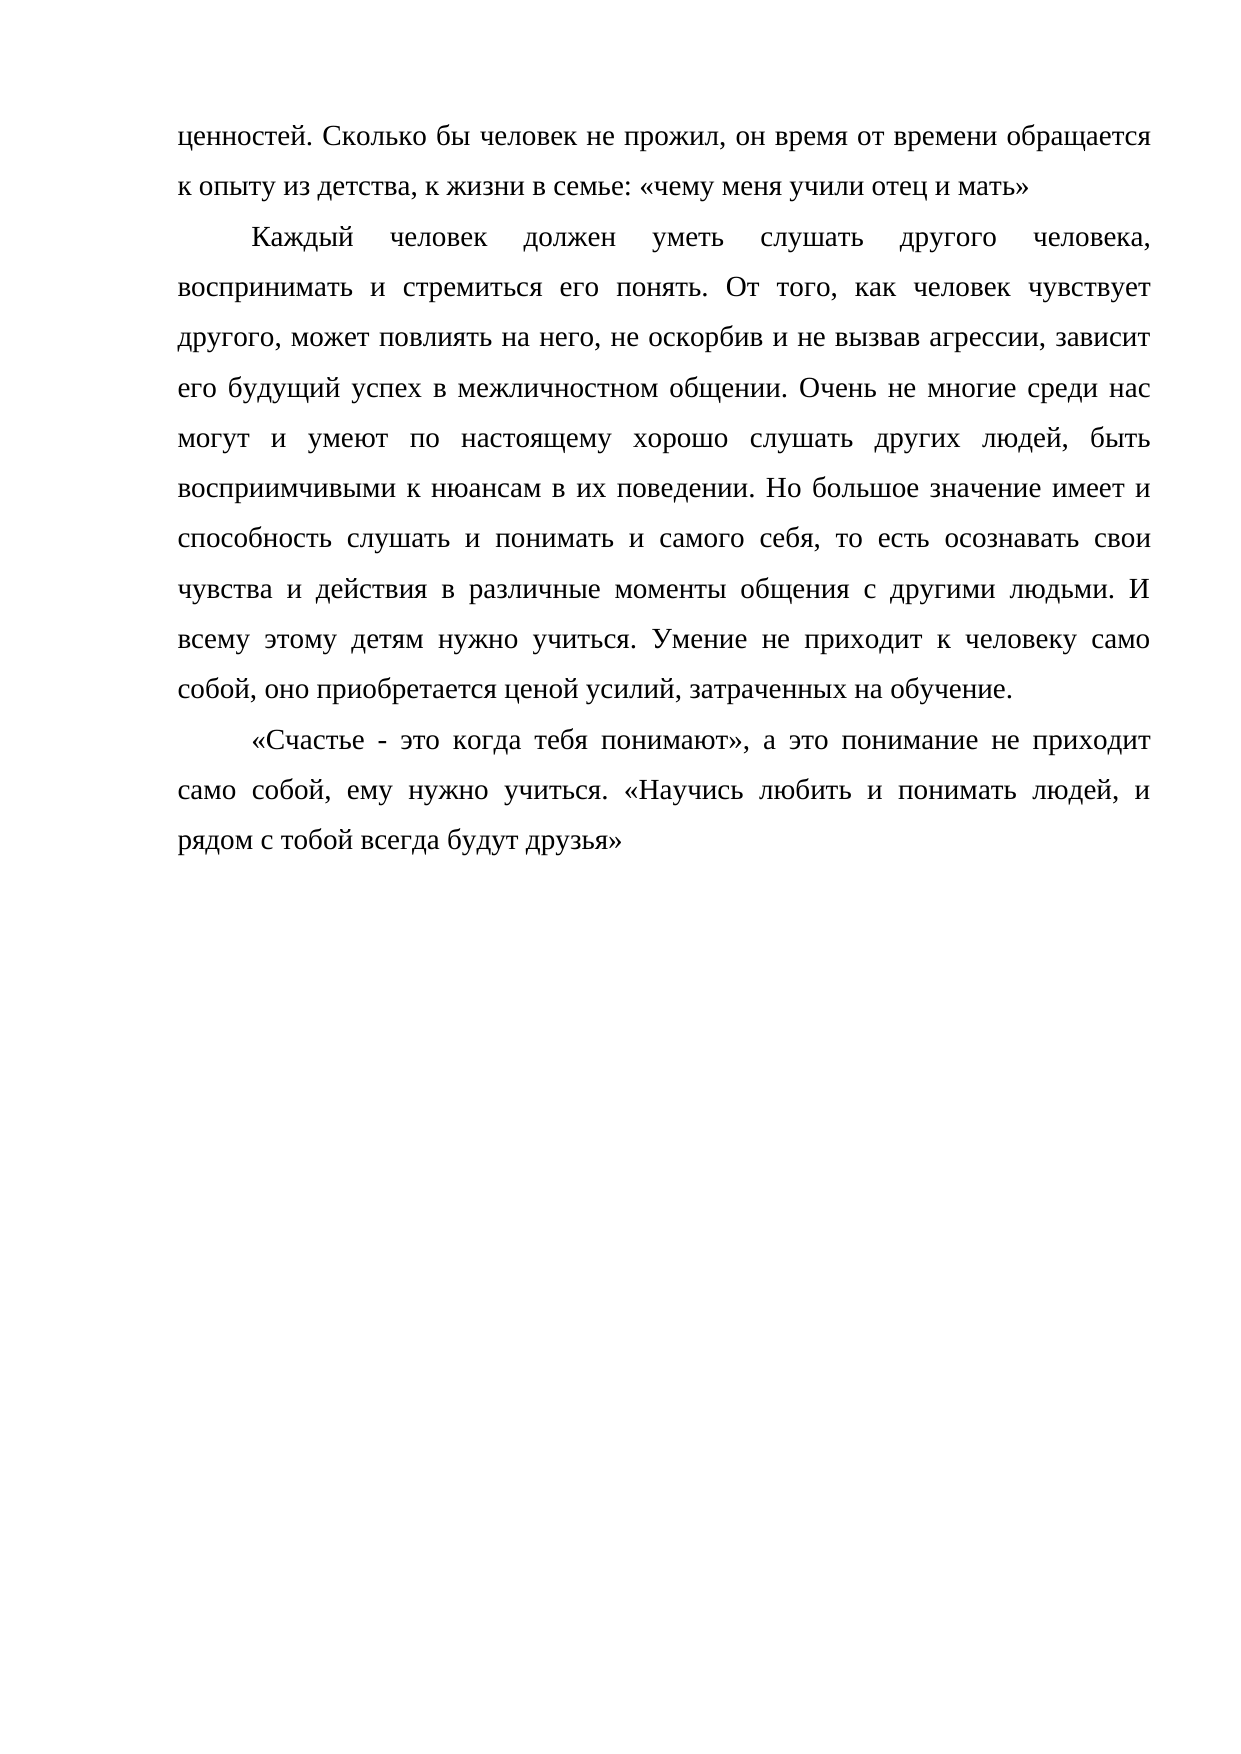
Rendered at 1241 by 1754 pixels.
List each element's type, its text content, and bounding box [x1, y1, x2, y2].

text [177, 118, 1152, 202]
text «Счастье - это когда тебя понимают», а это понимание не приходит само собой, ему нужно учиться. «Научись любить и понимать людей, и рядом с тобой всегда будут друзья» [177, 722, 1152, 856]
text Каждый человек должен уметь слушать другого человека, воспринимать и стремиться его понять. От того, как человек чувствует другого, может повлиять на него, не оскорбив и не вызвав агрессии, зависит его будущий успех в межличностном общении. Очень не многие среди нас могут и умеют по настоящему хорошо слушать других людей, быть восприимчивыми к нюансам в их поведении. Но большое значение имеет и способность слушать и понимать и самого себя, то есть осознавать свои чувства и действия в различные моменты общения с другими людьми. И всему этому детям нужно учиться. Умение не приходит к человеку само собой, оно приобретается ценой усилий, затраченных на обучение. [177, 219, 1152, 705]
